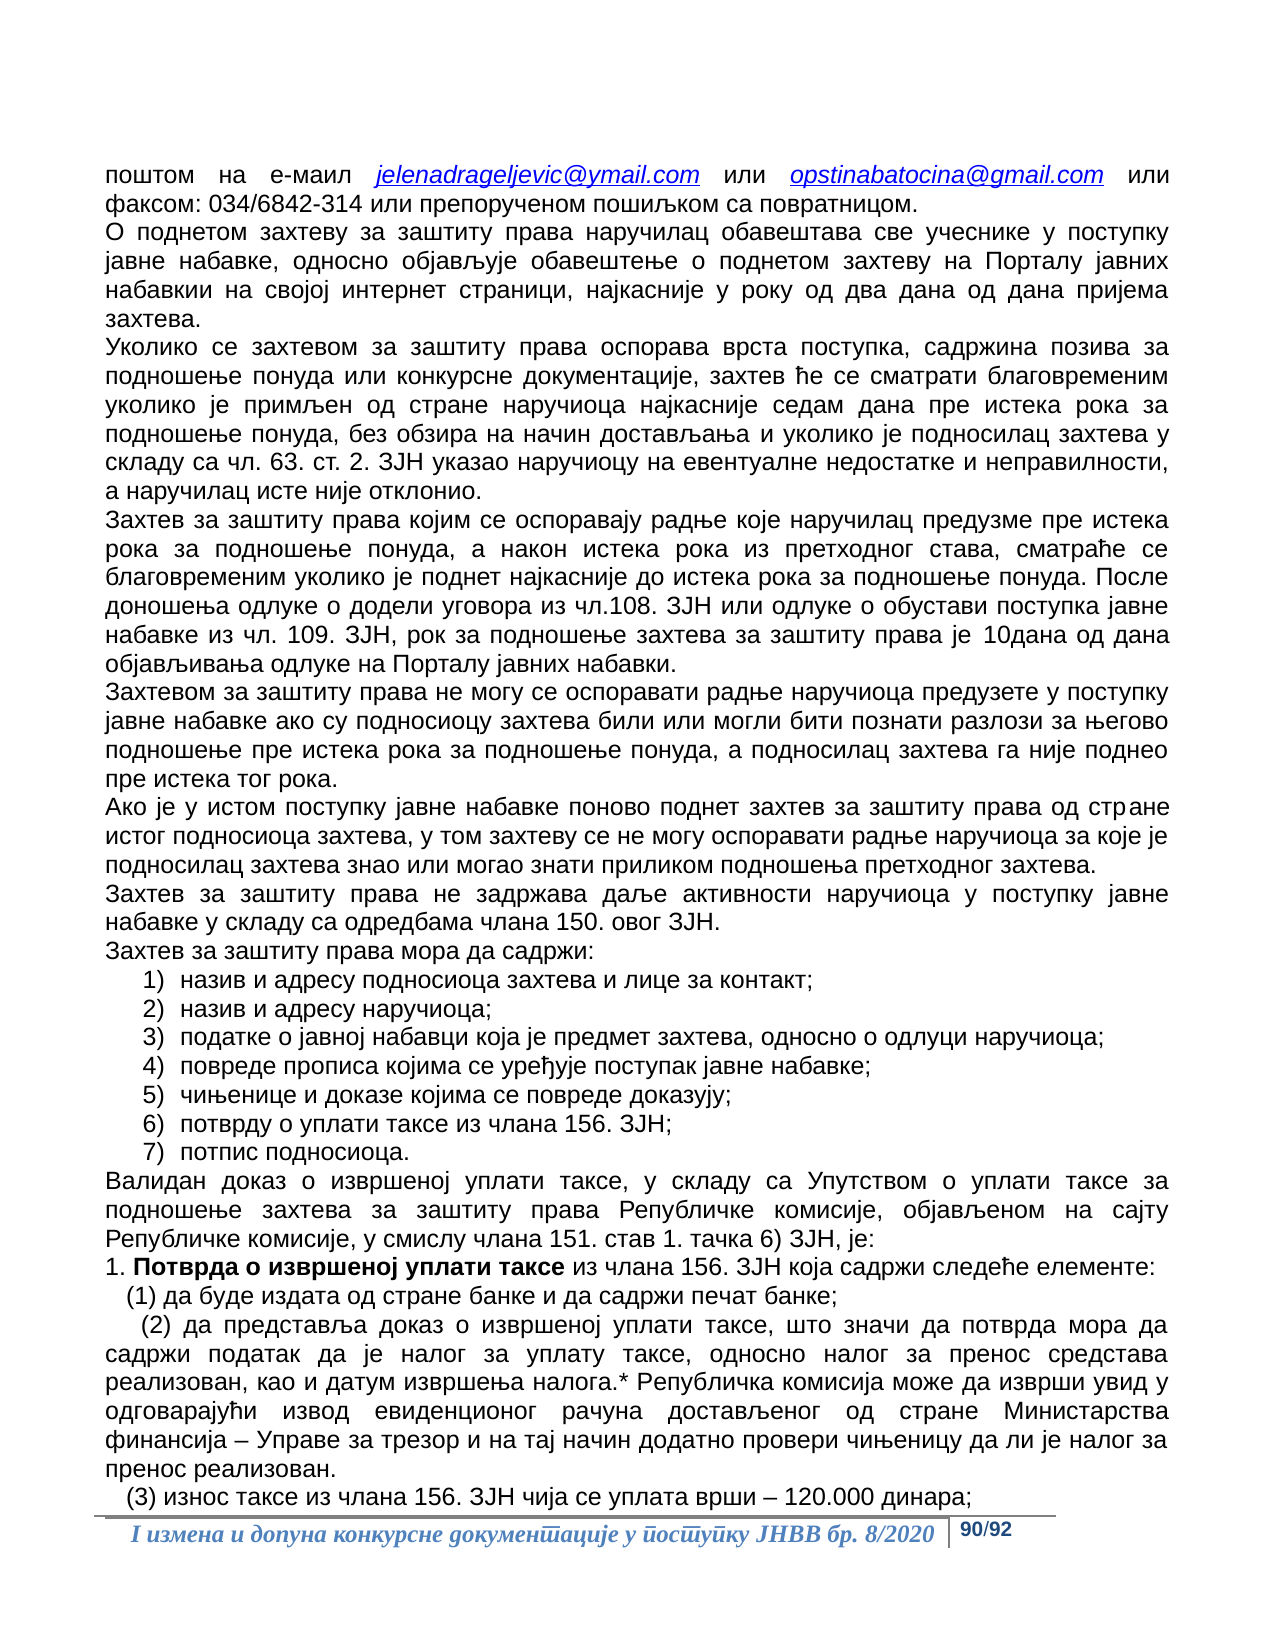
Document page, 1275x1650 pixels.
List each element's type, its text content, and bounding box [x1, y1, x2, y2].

text Уколико се захтевом за заштиту права оспорава врста поступка, садржина позива за подношење понуда или конкурсне документације, захтев ће се сматрати благовременим уколико је примљен од стране наручиоца најкасније седам дана пре истека рока за подношење понуда, без обзира на начин достављања и уколико је подносилац захтева у складу са чл. 63. ст. 2. ЗЈН указао наручиоцу на евентуалне недостатке и неправилности, а наручилац исте није отклонио. [105, 332, 1170, 505]
text Ако је у истом поступку јавне набавке поново поднет захтев за заштиту права од стране истог подносиоца захтева, у том захтеву се не могу оспоравати радње наручиоца за које је подносилац захтева знао или могао знати приликом подношења претходног захтева. [105, 792, 1170, 879]
list назив и адресу наручиоца; [142, 994, 1170, 1022]
text О поднетом захтеву за заштиту права наручилац обавештава све учеснике у поступку јавне набавке, односно објављује обавештење о поднетом захтеву на Порталу јавних набавкии на својој интернет страници, најкасније у року од два дана од дана пријема захтева. [105, 217, 1170, 332]
list потврду о уплати таксе из члана 156. ЗЈН; [142, 1109, 1170, 1137]
list повреде прописа којима се уређује поступак јавне набавке; [142, 1051, 1170, 1080]
text 1. Потврда о извршеној уплати таксе из члана 156. ЗЈН која садржи следеће елементе: [105, 1252, 1170, 1281]
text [105, 160, 1170, 217]
text Захтев за заштиту права мора да садржи: [105, 936, 1170, 965]
text Захтев за заштиту права не задржава даље активности наручиоца у поступку јавне набавке у складу са одредбама члана 150. овог ЗЈН. [105, 879, 1170, 936]
list назив и адресу подносиоца захтева и лице за контакт; [142, 965, 1170, 994]
list потпис подносиоца. [142, 1137, 1170, 1166]
list чињенице и доказе којима се повреде доказују; [142, 1080, 1170, 1109]
text (3) износ таксе из члана 156. ЗЈН чија се уплата врши – 120.000 динара; [105, 1482, 1170, 1511]
text Захтевом за заштиту права не могу се оспоравати радње наручиоца предузете у поступку јавне набавке ако су подносиоцу захтева били или могли бити познати разлози за његово подношење пре истека рока за подношење понуда, а подносилац захтева га није поднео пре истека тог рока. [105, 677, 1170, 792]
text Захтев за заштиту права којим се оспоравају радње које наручилац предузме пре истека рока за подношење понуда, а након истека рока из претходног става, сматраће се благовременим уколико је поднет најкасније до истека рока за подношење понуда. После доношења одлуке о додели уговора из чл.108. ЗЈН или одлуке о обустави поступка јавне набавке из чл. 109. ЗЈН, рок за подношење захтева за заштиту права је 10дана од дана објављивања одлуке на Порталу јавних набавки. [105, 505, 1170, 677]
text (1) да буде издата од стране банке и да садржи печат банке; [105, 1281, 1170, 1310]
text (2) да представља доказ о извршеној уплати таксе, што значи да потврда мора да садржи податак да је налог за уплату таксе, односно налог за пренос средстава реализован, као и датум извршења налога.* Републичка комисија може да изврши увид у одговарајући извод евиденционог рачуна достављеног од стране Министарства финансија – Управе за трезор и на тај начин додатно провери чињеницу да ли је налог за пренос реализован. [105, 1310, 1170, 1482]
text Валидан доказ о извршеној уплати таксе, у складу са Упутством о уплати таксе за подношење захтева за заштиту права Републичке комисије, објављеном на сајту Републичке комисије, у смислу члана 151. став 1. тачка 6) ЗЈН, је: [105, 1166, 1170, 1252]
list податке о јавној набавци која је предмет захтева, односно о одлуци наручиоца; [142, 1022, 1170, 1051]
